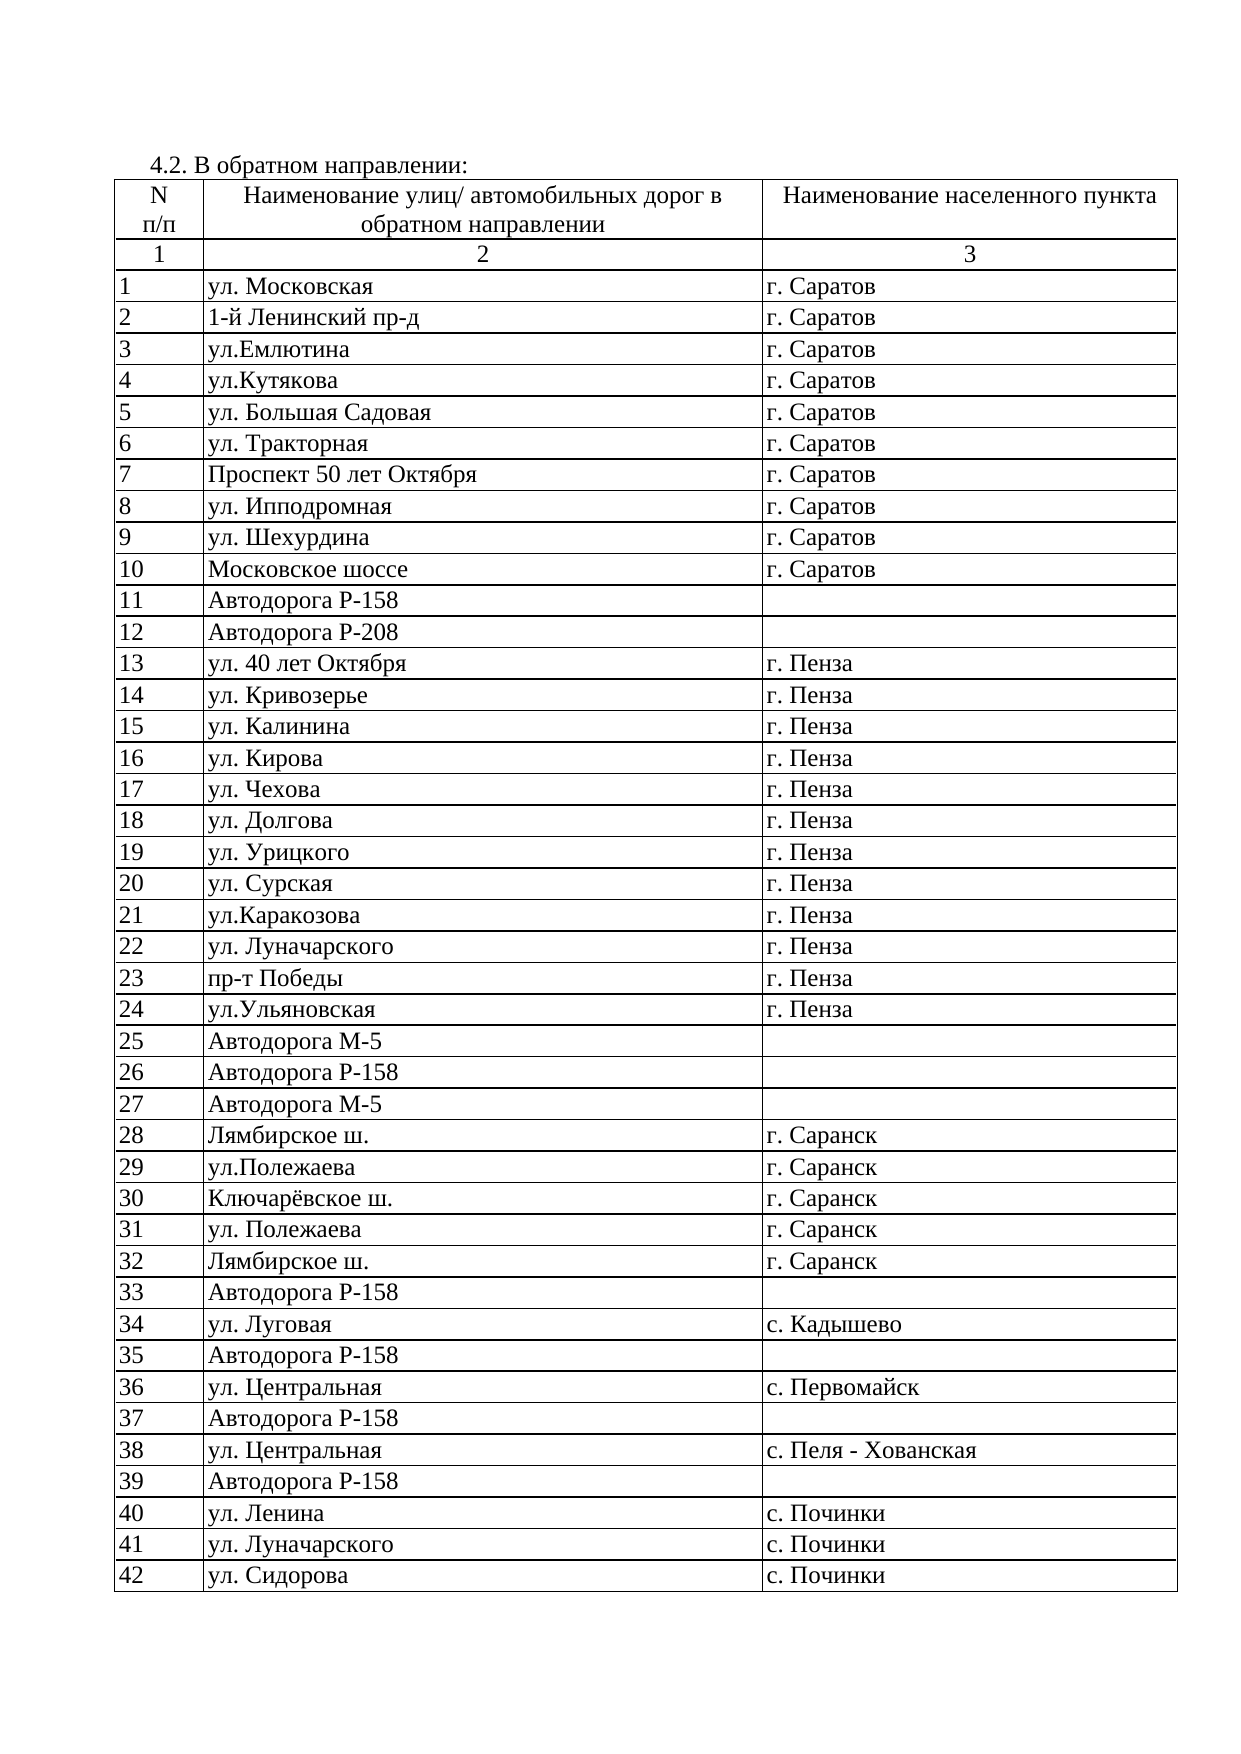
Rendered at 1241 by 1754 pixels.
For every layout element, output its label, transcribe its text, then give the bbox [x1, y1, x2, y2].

table_cell [763, 584, 1177, 615]
table_cell 13 [115, 648, 203, 678]
table_cell 18 [115, 805, 203, 836]
table_cell ул.Ульяновская [204, 995, 762, 1024]
table_cell 28 [115, 1120, 203, 1150]
table_cell г. Пенза [763, 804, 1177, 836]
table_cell г. Пенза [763, 899, 1177, 930]
table_cell 19 [115, 837, 203, 867]
table_cell 22 [115, 931, 203, 961]
table_cell [763, 1087, 1177, 1119]
table_cell с. Кадышево [763, 1308, 1177, 1339]
table_cell Лямбирское ш. [204, 1246, 762, 1276]
table_cell г. Пенза [763, 993, 1177, 1024]
table_cell г. Саратов [763, 364, 1177, 395]
table_cell ул. Сидорова [204, 1561, 762, 1591]
table_cell 15 [115, 711, 203, 741]
table_cell Лямбирское ш. [204, 1120, 762, 1150]
table_cell г. Саратов [763, 427, 1177, 458]
table_cell [763, 1339, 1177, 1370]
table_cell Автодорога Р-158 [204, 1278, 762, 1307]
table_cell 30 [115, 1183, 203, 1213]
table_cell ул. Тракторная [204, 428, 762, 458]
table_cell 41 [115, 1529, 203, 1559]
table_cell ул. Чехова [204, 774, 762, 804]
table_cell ул. Долгова [204, 806, 762, 836]
table_cell ул.Полежаева [204, 1152, 762, 1182]
table_header Наименование населенного пункта [763, 180, 1177, 238]
table_cell ул. Московская [204, 271, 762, 301]
table_cell г. Пенза [763, 678, 1177, 710]
text 4.2. В обратном направлении: [150, 150, 1090, 179]
table_cell 24 [115, 994, 203, 1024]
table_cell г. Пенза [763, 961, 1177, 993]
table_header N п/п [115, 180, 203, 238]
table_cell 1 [115, 270, 203, 301]
table_cell г. Саранск [763, 1245, 1177, 1276]
table_cell 35 [115, 1340, 203, 1370]
table_cell г. Пенза [763, 710, 1177, 741]
table_cell Автодорога М-5 [204, 1026, 762, 1056]
table_cell Автодорога Р-208 [204, 617, 762, 647]
table_cell ул. Ленина [204, 1498, 762, 1528]
table_cell ул. Кривозерье [204, 680, 762, 710]
table_cell 12 [115, 616, 203, 647]
table_cell ул. 40 лет Октября [204, 648, 762, 678]
table_cell ул. Луговая [204, 1309, 762, 1339]
table_cell 16 [115, 742, 203, 773]
table_cell 14 [115, 679, 203, 710]
table_cell 3 [115, 333, 203, 364]
table_cell 7 [115, 459, 203, 489]
table_cell г. Пенза [763, 741, 1177, 773]
table_cell Автодорога Р-158 [204, 1403, 762, 1433]
table_cell Автодорога Р-158 [204, 1057, 762, 1087]
table_cell 21 [115, 900, 203, 930]
table_cell г. Саратов [763, 301, 1177, 332]
table_cell г. Пенза [763, 867, 1177, 898]
table_cell ул. Луначарского [204, 1529, 762, 1559]
table_cell ул. Урицкого [204, 837, 762, 867]
table_cell 17 [115, 774, 203, 804]
table_cell 1-й Ленинский пр-д [204, 302, 762, 332]
table_cell 34 [115, 1309, 203, 1339]
table_cell г. Пенза [763, 647, 1177, 678]
table_cell г. Пенза [763, 836, 1177, 867]
table_cell г. Пенза [763, 773, 1177, 804]
table_cell с. Починки [763, 1528, 1177, 1559]
table_cell Автодорога Р-158 [204, 1341, 762, 1370]
table_cell [763, 1465, 1177, 1496]
table_cell ул.Емлютина [204, 334, 762, 364]
table_cell ул.Каракозова [204, 900, 762, 930]
table_header Наименование улиц/ автомобильных дорог в обратном направлении [204, 180, 762, 238]
table_cell г. Саранск [763, 1182, 1177, 1213]
table_cell 3 [763, 238, 1177, 269]
table_cell г. Саратов [763, 553, 1177, 584]
table_cell 11 [115, 585, 203, 615]
table_cell [763, 1056, 1177, 1087]
table_cell 39 [115, 1466, 203, 1496]
table_cell ул. Центральная [204, 1435, 762, 1465]
table_cell 5 [115, 396, 203, 427]
table_cell [763, 615, 1177, 647]
table_cell 36 [115, 1371, 203, 1402]
table_cell г. Саратов [763, 490, 1177, 521]
table_cell Автодорога Р-158 [204, 586, 762, 615]
table_cell 29 [115, 1151, 203, 1182]
table_cell ул. Большая Садовая [204, 397, 762, 427]
table_cell 2 [204, 240, 762, 269]
table_cell 9 [115, 522, 203, 552]
table_cell 38 [115, 1434, 203, 1465]
table_cell 1 [115, 239, 203, 269]
table_cell г. Саратов [763, 521, 1177, 552]
table_cell г. Саратов [763, 458, 1177, 489]
table_cell 27 [115, 1088, 203, 1119]
table_cell [763, 1024, 1177, 1056]
table_cell г. Саранск [763, 1150, 1177, 1182]
table_cell ул.Кутякова [204, 365, 762, 395]
table_cell ул. Сурская [204, 869, 762, 898]
table_cell 6 [115, 428, 203, 458]
table_cell пр-т Победы [204, 963, 762, 993]
table_cell 10 [115, 554, 203, 584]
table_cell г. Саратов [763, 395, 1177, 427]
table_cell 33 [115, 1277, 203, 1307]
table_cell г. Пенза [763, 930, 1177, 961]
table_cell ул. Центральная [204, 1372, 762, 1402]
table_cell Автодорога М-5 [204, 1089, 762, 1119]
table_cell [763, 1402, 1177, 1433]
table_cell с. Первомайск [763, 1370, 1177, 1402]
table_cell ул. Шехурдина [204, 523, 762, 552]
table_cell 20 [115, 868, 203, 898]
table_cell 31 [115, 1214, 203, 1244]
table_cell 42 [115, 1560, 203, 1591]
table_cell Ключарёвское ш. [204, 1183, 762, 1213]
table_cell с. Починки [763, 1559, 1177, 1591]
table_cell [763, 1276, 1177, 1307]
table_cell 8 [115, 491, 203, 521]
table_cell г. Саратов [763, 332, 1177, 364]
table_cell 25 [115, 1025, 203, 1056]
table_cell ул. Калинина [204, 711, 762, 741]
table_cell 32 [115, 1246, 203, 1276]
table_cell ул. Луначарского [204, 932, 762, 961]
table_cell Проспект 50 лет Октября [204, 460, 762, 489]
table_cell г. Саранск [763, 1213, 1177, 1244]
table_cell Московское шоссе [204, 554, 762, 584]
table_cell ул. Полежаева [204, 1215, 762, 1244]
table_cell 37 [115, 1403, 203, 1433]
table_cell с. Починки [763, 1496, 1177, 1528]
table_cell г. Саратов [763, 269, 1177, 301]
table_cell ул. Кирова [204, 743, 762, 773]
table_cell 2 [115, 302, 203, 332]
table_cell с. Пеля - Хованская [763, 1433, 1177, 1465]
table_cell 4 [115, 365, 203, 395]
table_cell Автодорога Р-158 [204, 1466, 762, 1496]
table_cell г. Саранск [763, 1119, 1177, 1150]
table_cell ул. Ипподромная [204, 491, 762, 521]
table_cell 23 [115, 963, 203, 993]
table_cell 40 [115, 1497, 203, 1528]
table_cell 26 [115, 1057, 203, 1087]
